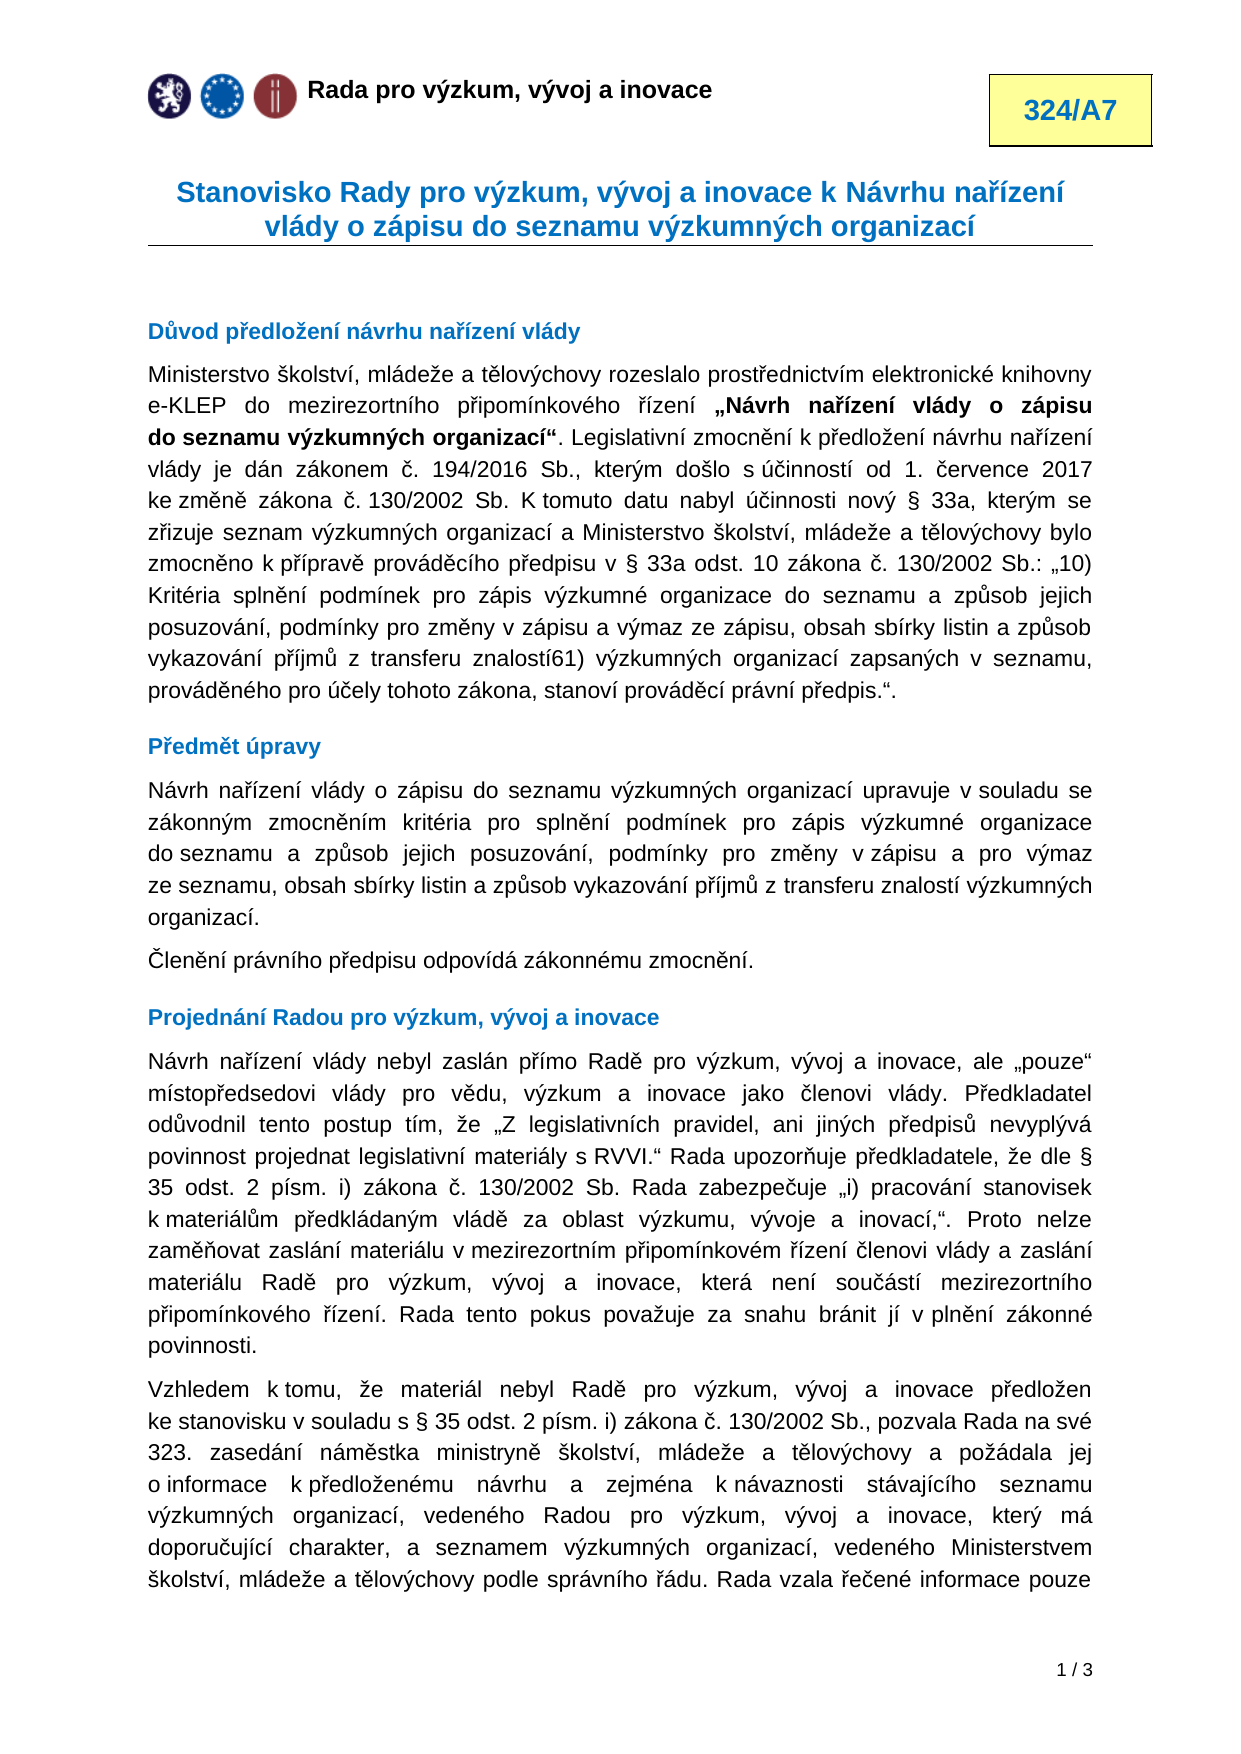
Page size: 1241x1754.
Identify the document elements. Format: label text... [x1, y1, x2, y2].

text Stanovisko Rady pro výzkum, vývoj a inovace k Návrhu nařízení vlády o zápisu do seznamu výzkumných organizací [148, 176, 1093, 245]
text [148, 1376, 1093, 1592]
subtitle Projednání Radou pro výzkum, vývoj a inovace [148, 1004, 1093, 1030]
text Členění právního předpisu odpovídá zákonnému zmocnění. [148, 947, 1093, 974]
subtitle Předmět úpravy [148, 733, 1093, 759]
subtitle Důvod předložení návrhu nařízení vlády [148, 318, 1093, 344]
text Návrh nařízení vlády o zápisu do seznamu výzkumných organizací upravuje v souladu se zákonným zmocněním kritéria pro splnění podmínek pro zápis výzkumné organizace do seznamu a způsob jejich posuzování, podmínky pro změny v zápisu a pro výmaz ze seznamu, obsah sbírky listin a způsob vykazování příjmů z transferu znalostí výzkumných organizací. [148, 777, 1093, 930]
picture [147, 73, 298, 120]
text Návrh nařízení vlády nebyl zaslán přímo Radě pro výzkum, vývoj a inovace, ale „pouze“ místopředsedovi vlády pro vědu, výzkum a inovace jako členovi vlády. Předkladatel odůvodnil tento postup tím, že „Z legislativních pravidel, ani jiných předpisů nevyplývá povinnost projednat legislativní materiály s RVVI.“ Rada upozorňuje předkladatele, že dle § 35 odst. 2 písm. i) zákona č. 130/2002 Sb. Rada zabezpečuje „i) pracování stanovisek k materiálům předkládaným vládě za oblast výzkumu, vývoje a inovací,“. Proto nelze zaměňovat zaslání materiálu v mezirezortním připomínkovém řízení členovi vlády a zaslání materiálu Radě pro výzkum, vývoj a inovace, která není součástí mezirezortního připomínkového řízení. Rada tento pokus považuje za snahu bránit jí v plnění zákonné povinnosti. [148, 1048, 1093, 1358]
text Ministerstvo školství, mládeže a tělovýchovy rozeslalo prostřednictvím elektronické knihovny e-KLEP do mezirezortního připomínkového řízení „Návrh nařízení vlády o zápisu do seznamu výzkumných organizací“. Legislativní zmocnění k předložení návrhu nařízení vlády je dán zákonem č. 194/2016 Sb., kterým došlo s účinností od 1. července 2017 ke změně zákona č. 130/2002 Sb. K tomuto datu nabyl účinnosti nový § 33a, kterým se zřizuje seznam výzkumných organizací a Ministerstvo školství, mládeže a tělovýchovy bylo zmocněno k přípravě prováděcího předpisu v § 33a odst. 10 zákona č. 130/2002 Sb.: „10) Kritéria splnění podmínek pro zápis výzkumné organizace do seznamu a způsob jejich posuzování, podmínky pro změny v zápisu a výmaz ze zápisu, obsah sbírky listin a způsob vykazování příjmů z transferu znalostí61) výzkumných organizací zapsaných v seznamu, prováděného pro účely tohoto zákona, stanoví prováděcí právní předpis.“. [148, 361, 1093, 703]
